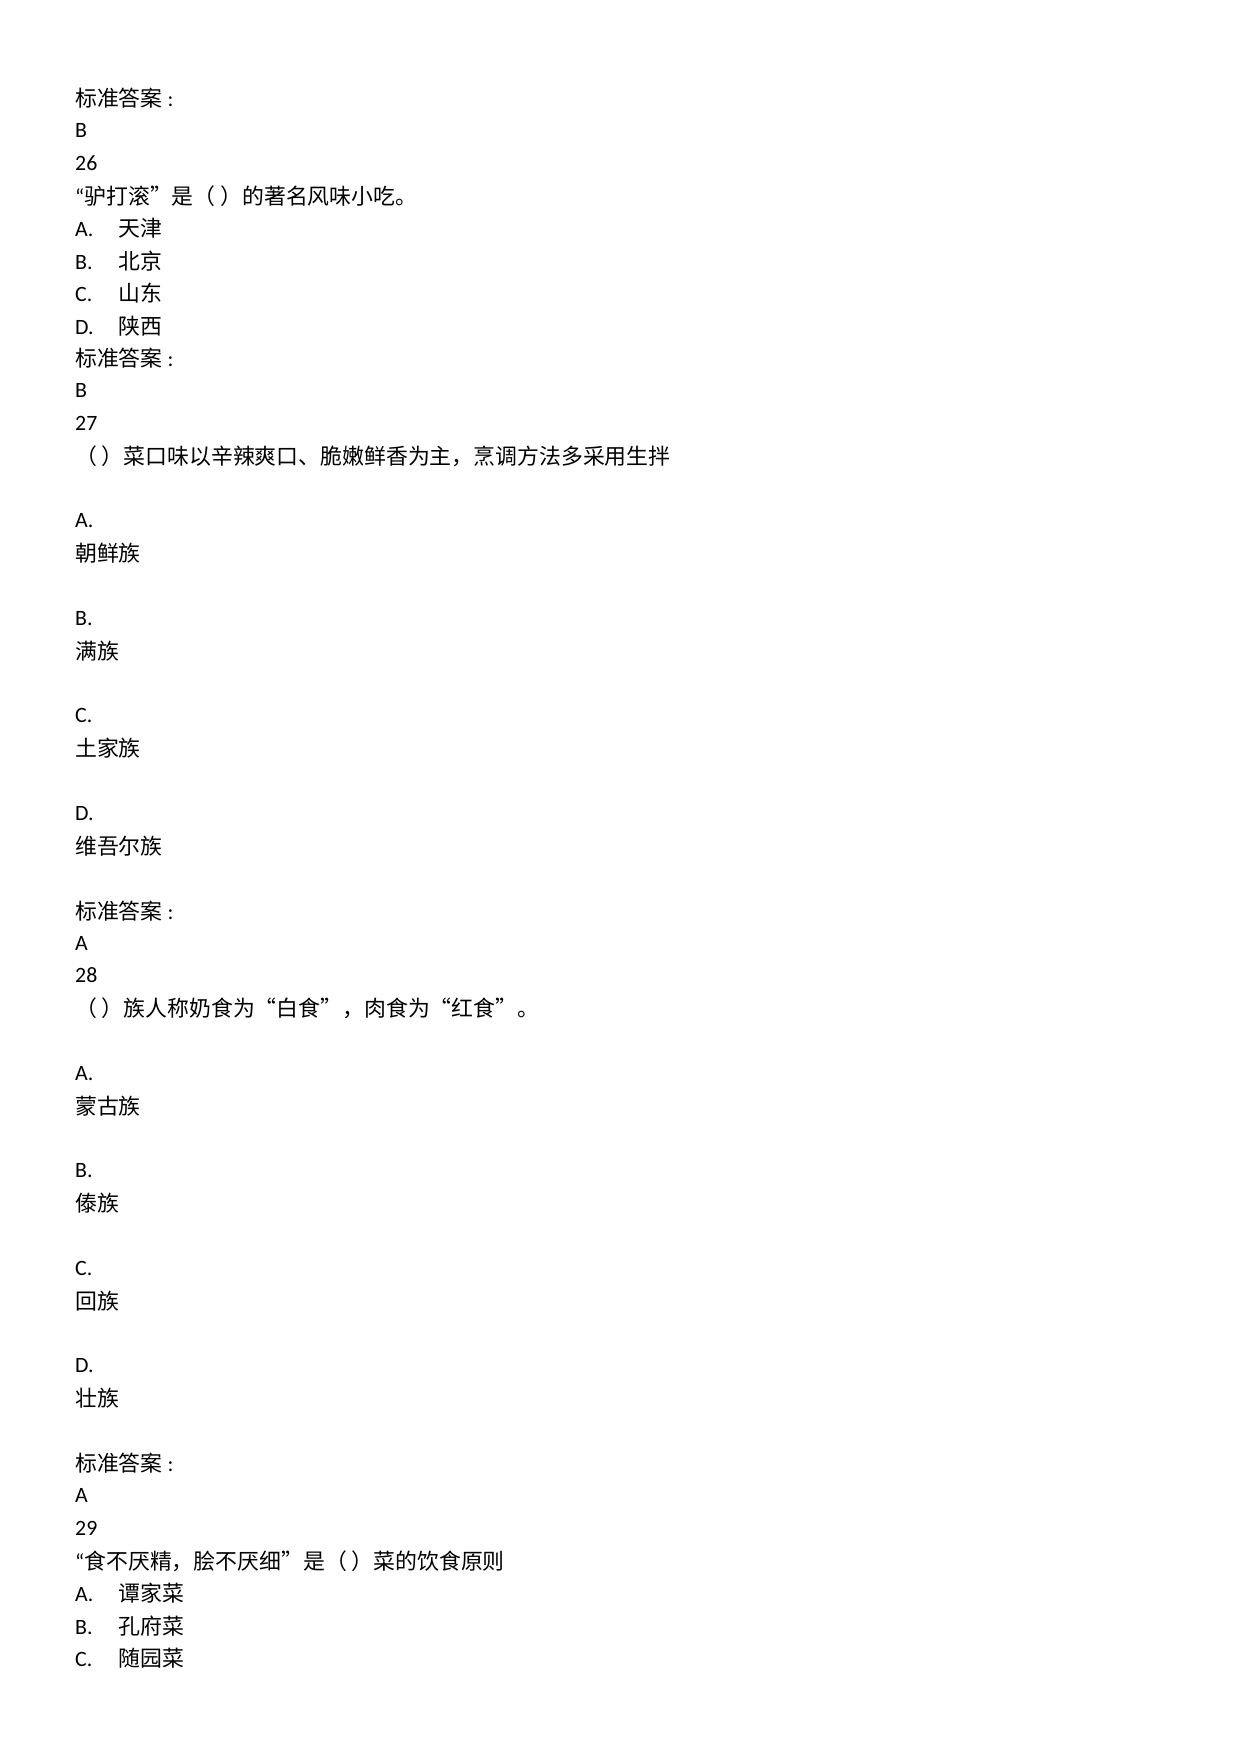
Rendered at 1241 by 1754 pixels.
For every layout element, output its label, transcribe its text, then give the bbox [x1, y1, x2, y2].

text 满族 [75, 633, 1165, 666]
text 29 [75, 1511, 1165, 1543]
text C. 山东 [75, 276, 1165, 308]
text 标准答案 : [75, 341, 1165, 373]
text （ ）菜口味以辛辣爽口、脆嫩鲜香为主，烹调方法多采用生拌 [75, 438, 1165, 471]
text 维吾尔族 [75, 828, 1165, 861]
text C. [75, 1251, 1165, 1283]
text D. 陕西 [75, 308, 1165, 341]
text D. [75, 1348, 1165, 1381]
text 标准答案 : [75, 81, 1165, 113]
text 傣族 [75, 1186, 1165, 1218]
text B. [75, 601, 1165, 633]
text 朝鲜族 [75, 536, 1165, 568]
text A. 天津 [75, 211, 1165, 243]
text 蒙古族 [75, 1088, 1165, 1121]
text A. 谭家菜 [75, 1576, 1165, 1608]
text A [75, 926, 1165, 958]
text C. [75, 698, 1165, 731]
text 28 [75, 958, 1165, 991]
text B [75, 373, 1165, 406]
text D. [75, 796, 1165, 828]
text 土家族 [75, 731, 1165, 763]
text B. 北京 [75, 243, 1165, 276]
text A [75, 1478, 1165, 1511]
text 壮族 [75, 1381, 1165, 1413]
text “食不厌精，脍不厌细”是（ ）菜的饮食原则 [75, 1543, 1165, 1576]
text B. [75, 1153, 1165, 1186]
text “驴打滚”是（ ）的著名风味小吃。 [75, 178, 1165, 211]
text 标准答案 : [75, 893, 1165, 926]
text B [75, 113, 1165, 146]
text A. [75, 1056, 1165, 1088]
text 标准答案 : [75, 1446, 1165, 1478]
text A. [75, 503, 1165, 536]
text 回族 [75, 1283, 1165, 1316]
text （ ）族人称奶食为“白食”，肉食为“红食”。 [75, 991, 1165, 1023]
text 27 [75, 406, 1165, 438]
text B. 孔府菜 [75, 1608, 1165, 1641]
text 26 [75, 146, 1165, 178]
text C. 随园菜 [75, 1641, 1165, 1673]
